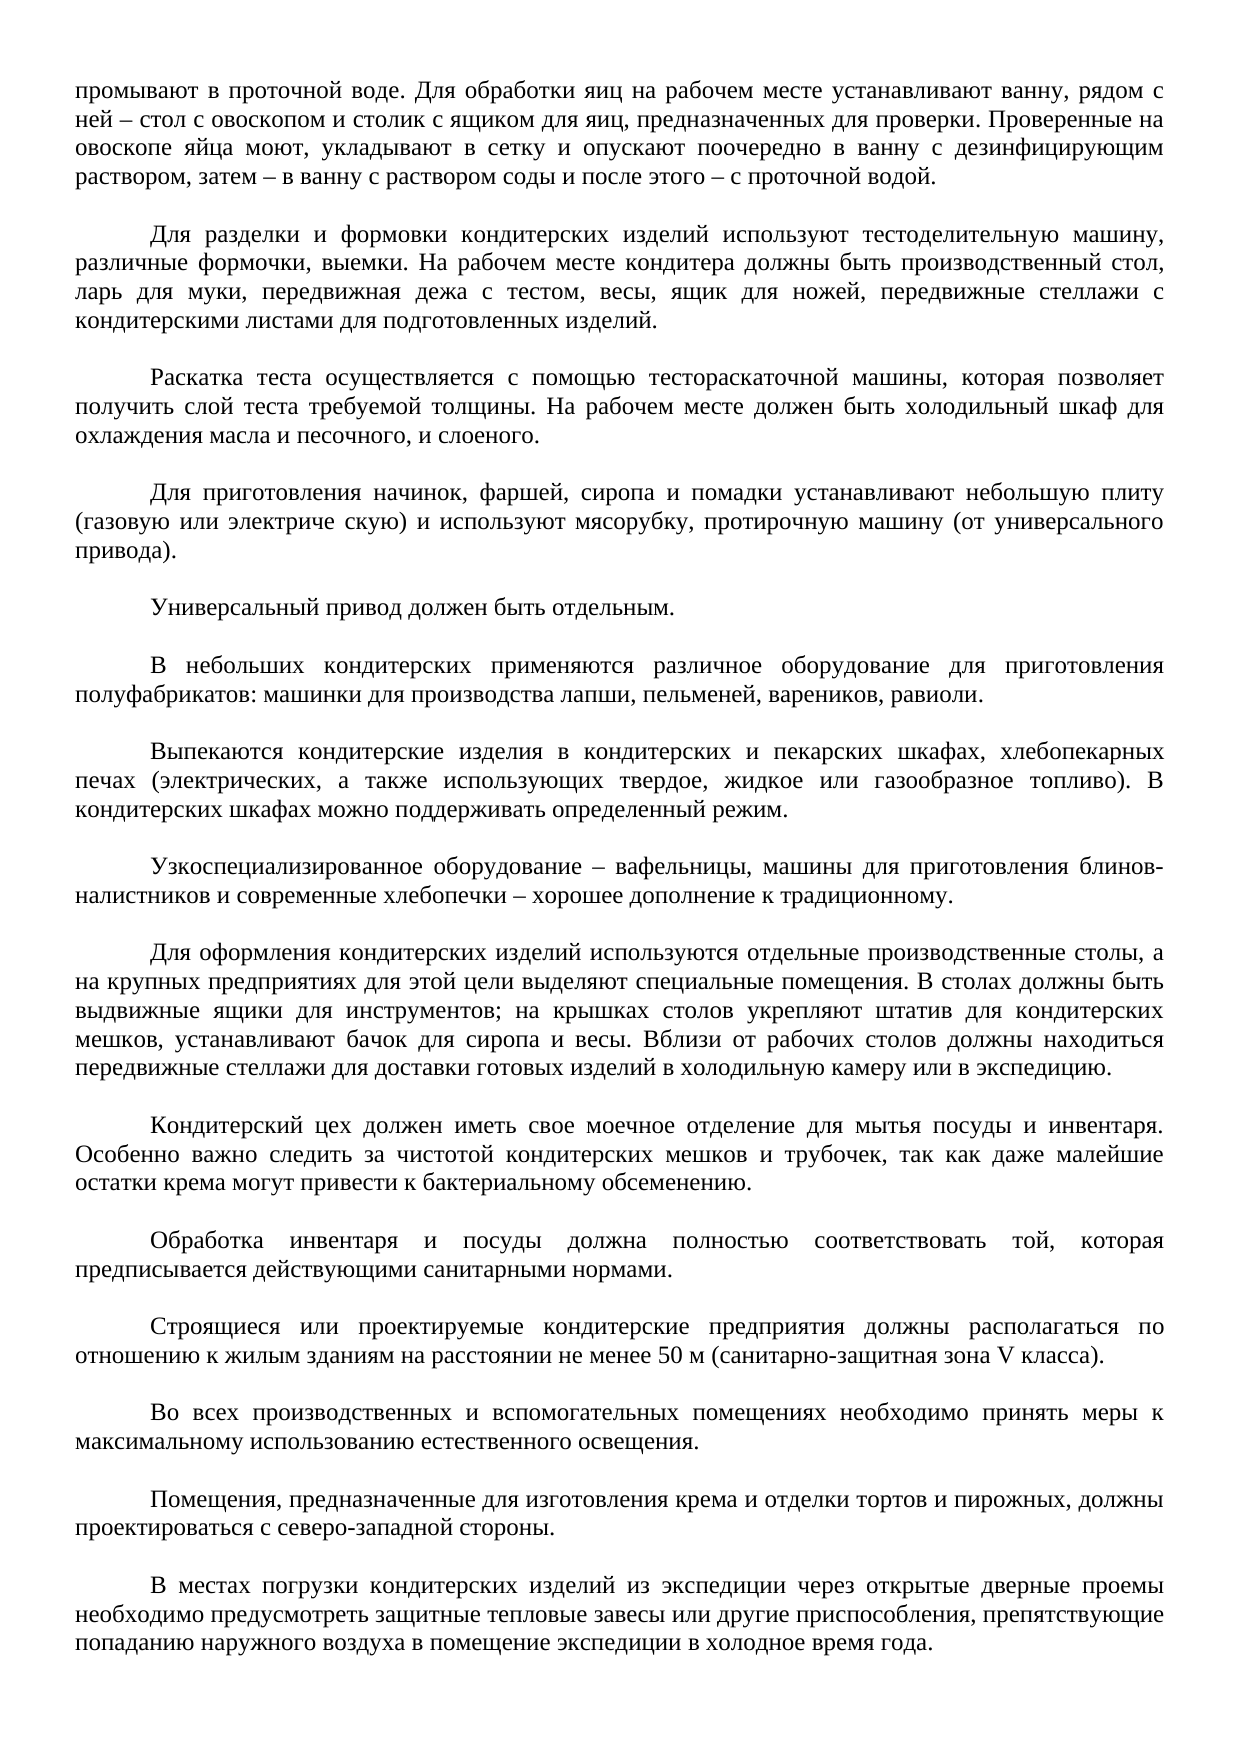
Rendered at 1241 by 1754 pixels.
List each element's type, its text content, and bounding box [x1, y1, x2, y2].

text Узкоспециализированное оборудование – вафельницы, машины для приготовления блинов-налистников и современные хлебопечки – хорошее дополнение к традиционному. [75, 851, 1165, 909]
text Универсальный привод должен быть отдельным. [75, 592, 1165, 621]
text Для приготовления начинок, фаршей, сиропа и помадки устанавливают небольшую плиту (газовую или электриче скую) и используют мясорубку, протирочную машину (от универсального привода). [75, 477, 1165, 564]
text Раскатка теста осуществляется с помощью тестораскаточной машины, которая позволяет получить слой теста требуемой толщины. На рабочем месте должен быть холодильный шкаф для охлаждения масла и песочного, и слоеного. [75, 362, 1165, 449]
text Помещения, предназначенные для изготовления крема и отделки тортов и пирожных, должны проектироваться с северо-западной стороны. [75, 1484, 1165, 1541]
text Кондитерский цех должен иметь свое моечное отделение для мытья посуды и инвентаря. Особенно важно следить за чистотой кондитерских мешков и трубочек, так как даже малейшие остатки крема могут привести к бактериальному обсеменению. [75, 1110, 1165, 1196]
text Во всех производственных и вспомогательных помещениях необходимо принять меры к максимальному использованию естественного освещения. [75, 1397, 1165, 1455]
text Строящиеся или проектируемые кондитерские предприятия должны располагаться по отношению к жилым зданиям на расстоянии не менее 50 м (санитарно-защитная зона V класса). [75, 1311, 1165, 1369]
text Для разделки и формовки кондитерских изделий используют тестоделительную машину, различные формочки, выемки. На рабочем месте кондитера должны быть производственный стол, ларь для муки, передвижная дежа с тестом, весы, ящик для ножей, передвижные стеллажи с кондитерскими листами для подготовленных изделий. [75, 219, 1165, 334]
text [75, 75, 1165, 190]
text Обработка инвентаря и посуды должна полностью соответствовать той, которая предписывается действующими санитарными нормами. [75, 1225, 1165, 1282]
text В небольших кондитерских применяются различное оборудование для приготовления полуфабрикатов: машинки для производства лапши, пельменей, вареников, равиоли. [75, 650, 1165, 707]
text В местах погрузки кондитерских изделий из экспедиции через открытые дверные проемы необходимо предусмотреть защитные тепловые завесы или другие приспособления, препятствующие попаданию наружного воздуха в помещение экспедиции в холодное время года. [75, 1570, 1165, 1656]
text Выпекаются кондитерские изделия в кондитерских и пекарских шкафах, хлебопекарных печах (электрических, а также использующих твердое, жидкое или газообразное топливо). В кондитерских шкафах можно поддерживать определенный режим. [75, 736, 1165, 822]
text Для оформления кондитерских изделий используются отдельные производственные столы, а на крупных предприятиях для этой цели выделяют специальные помещения. В столах должны быть выдвижные ящики для инструментов; на крышках столов укрепляют штатив для кондитерских мешков, устанавливают бачок для сиропа и весы. Вблизи от рабочих столов должны находиться передвижные стеллажи для доставки готовых изделий в холодильную камеру или в экспедицию. [75, 937, 1165, 1081]
